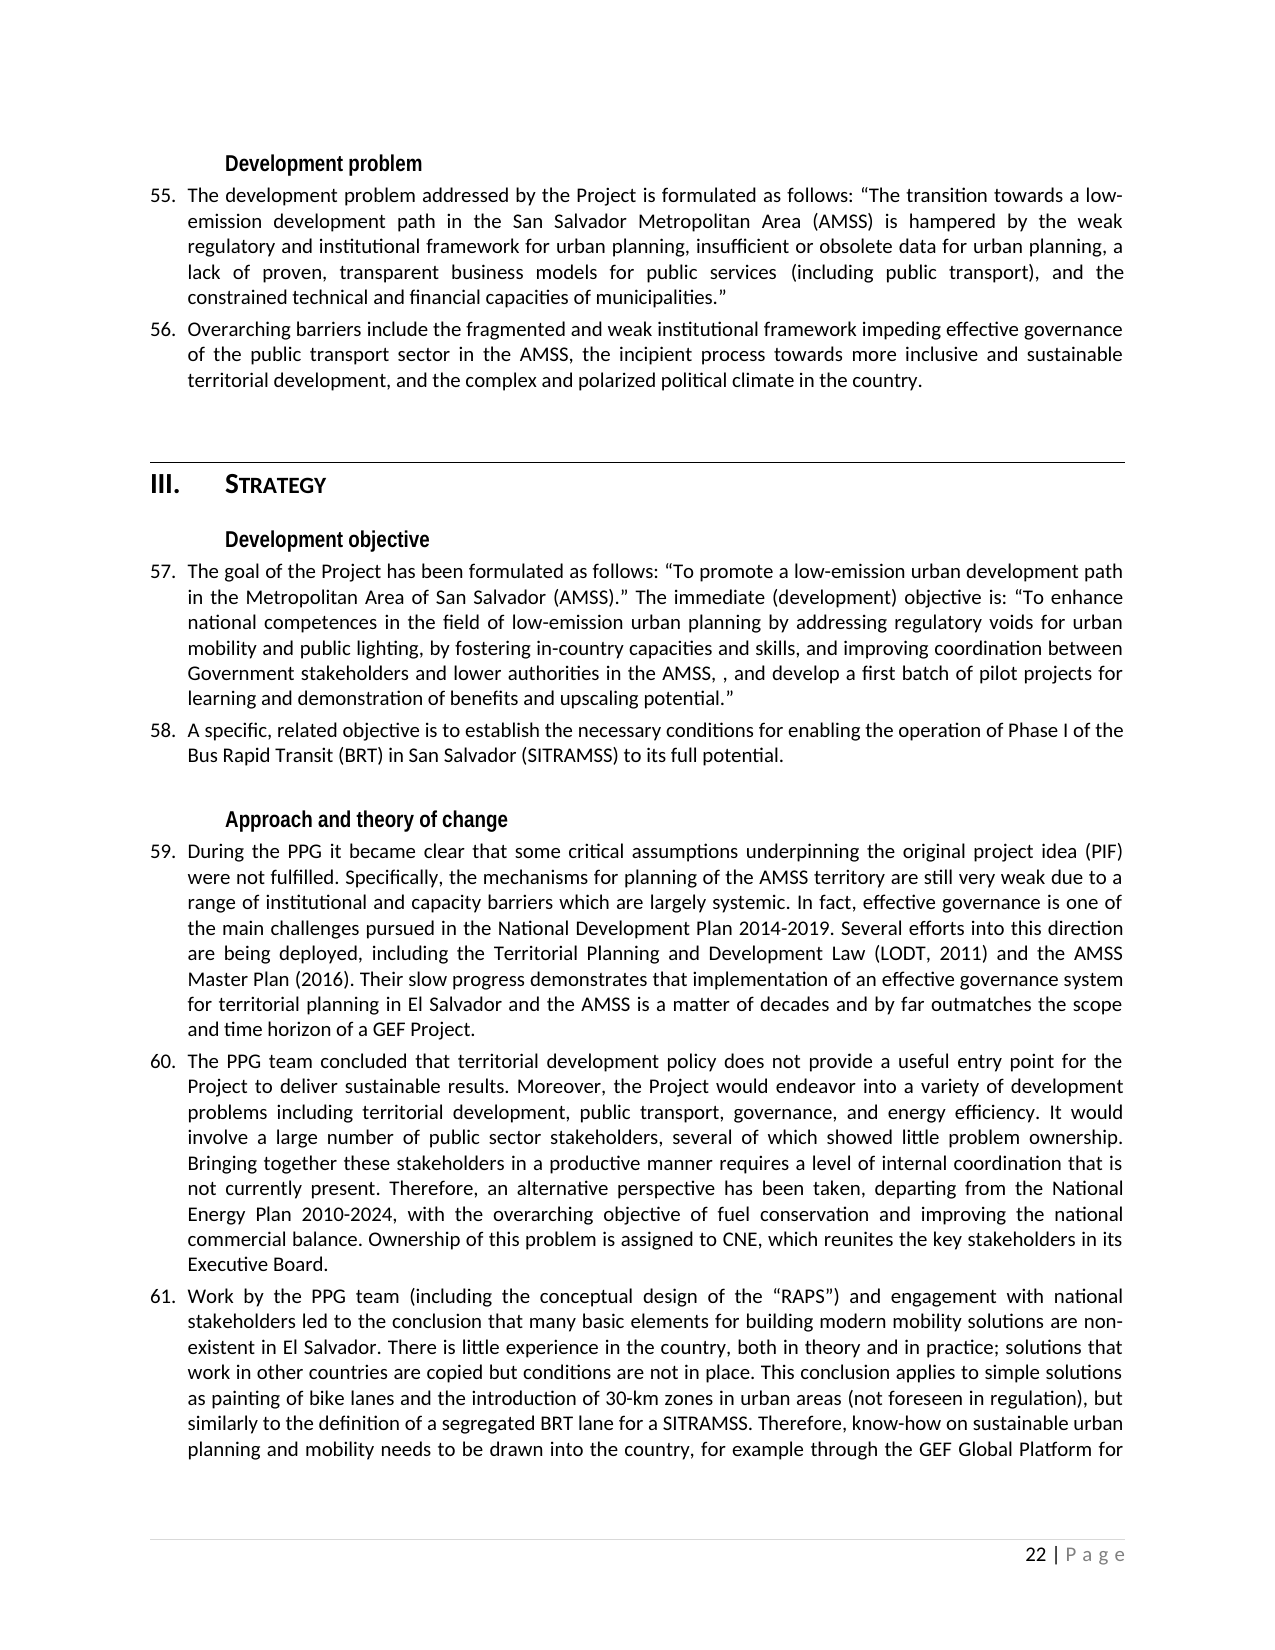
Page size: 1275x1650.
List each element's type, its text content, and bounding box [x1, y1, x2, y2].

subtitle Development objective [225, 526, 1125, 552]
subtitle Strategy [150, 463, 1125, 501]
list The goal of the Project has been formulated as follows: “To promote a low-emission urban development path in the Metropolitan Area of San Salvador (AMSS).” The immediate (development) objective is: “To enhance national competences in the field of low-emission urban planning by addressing regulatory voids for urban mobility and public lighting, by fostering in-country capacities and skills, and improving coordination between Government stakeholders and lower authorities in the AMSS, , and develop a first batch of pilot projects for learning and demonstration of benefits and upscaling potential.” [150, 558, 1125, 711]
subtitle Approach and theory of change [225, 806, 1125, 832]
list A specific, related objective is to establish the necessary conditions for enabling the operation of Phase I of the Bus Rapid Transit (BRT) in San Salvador (SITRAMSS) to its full potential. [150, 717, 1125, 768]
subtitle Development problem [225, 150, 1125, 176]
list The development problem addressed by the Project is formulated as follows: “The transition towards a low-emission development path in the San Salvador Metropolitan Area (AMSS) is hampered by the weak regulatory and institutional framework for urban planning, insufficient or obsolete data for urban planning, a lack of proven, transparent business models for public services (including public transport), and the constrained technical and financial capacities of municipalities.” [150, 183, 1125, 310]
list Overarching barriers include the fragmented and weak institutional framework impeding effective governance of the public transport sector in the AMSS, the incipient process towards more inclusive and sustainable territorial development, and the complex and polarized political climate in the country. [150, 316, 1125, 392]
list The PPG team concluded that territorial development policy does not provide a useful entry point for the Project to deliver sustainable results. Moreover, the Project would endeavor into a variety of development problems including territorial development, public transport, governance, and energy efficiency. It would involve a large number of public sector stakeholders, several of which showed little problem ownership. Bringing together these stakeholders in a productive manner requires a level of internal coordination that is not currently present. Therefore, an alternative perspective has been taken, departing from the National Energy Plan 2010-2024, with the overarching objective of fuel conservation and improving the national commercial balance. Ownership of this problem is assigned to CNE, which reunites the key stakeholders in its Executive Board. [150, 1048, 1125, 1277]
list During the PPG it became clear that some critical assumptions underpinning the original project idea (PIF) were not fulfilled. Specifically, the mechanisms for planning of the AMSS territory are still very weak due to a range of institutional and capacity barriers which are largely systemic. In fact, effective governance is one of the main challenges pursued in the National Development Plan 2014-2019. Several efforts into this direction are being deployed, including the Territorial Planning and Development Law (LODT, 2011) and the AMSS Master Plan (2016). Their slow progress demonstrates that implementation of an effective governance system for territorial planning in El Salvador and the AMSS is a matter of decades and by far outmatches the scope and time horizon of a GEF Project. [150, 839, 1125, 1042]
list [150, 1283, 1125, 1461]
